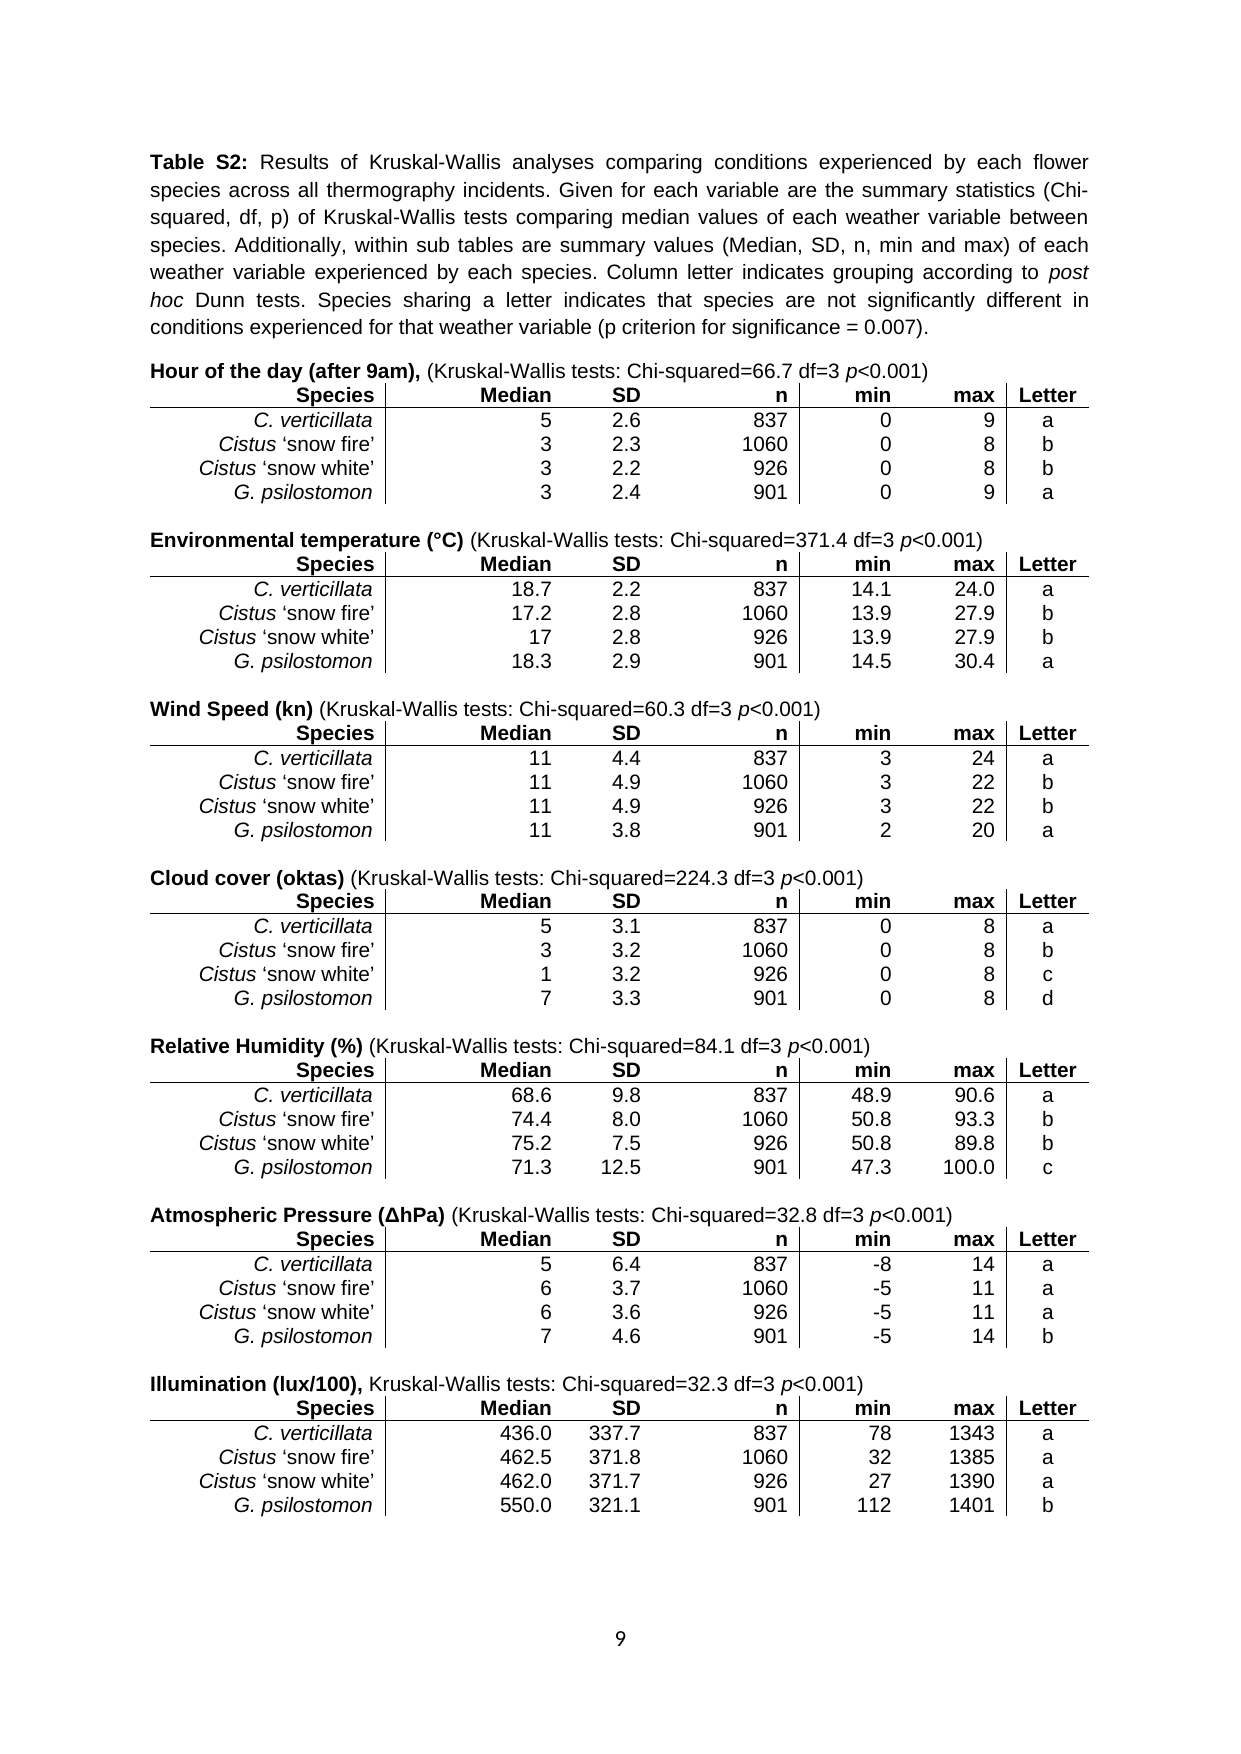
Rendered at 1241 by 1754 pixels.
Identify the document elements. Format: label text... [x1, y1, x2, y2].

table_cell 901 [652, 1324, 799, 1348]
table_cell 30.4 [903, 649, 1006, 673]
table_cell 2.2 [563, 577, 652, 601]
table_cell 50.8 [800, 1107, 903, 1131]
table_header n [652, 552, 799, 576]
table_header Median [386, 1227, 563, 1251]
table_cell 90.6 [903, 1083, 1006, 1107]
table_cell 901 [652, 1493, 799, 1516]
table_cell Cistus ‘snow fire’ [150, 938, 385, 962]
table_cell d [1007, 986, 1089, 1010]
table_header Letter [1007, 1227, 1089, 1251]
table_header Species [150, 721, 385, 744]
table_cell 901 [652, 818, 799, 841]
table_cell 47.3 [800, 1155, 903, 1179]
table_cell 0 [800, 480, 903, 504]
table_cell 27 [800, 1469, 903, 1492]
table_cell 2.3 [563, 432, 652, 456]
table_cell 1060 [652, 770, 799, 793]
table_cell 14.1 [800, 577, 903, 601]
table_cell 8 [903, 914, 1006, 938]
table_cell 89.8 [903, 1131, 1006, 1155]
table_cell 837 [652, 1083, 799, 1107]
table_cell a [1007, 818, 1089, 841]
table_cell 9 [903, 408, 1006, 432]
table_cell 22 [903, 794, 1006, 817]
table_cell 3.1 [563, 914, 652, 938]
table_cell 0 [800, 986, 903, 1010]
table_cell c [1007, 1155, 1089, 1179]
table_cell a [1007, 1276, 1089, 1300]
table_cell 3 [386, 456, 563, 480]
table_cell 11 [903, 1300, 1006, 1324]
table_cell C. verticillata [150, 1252, 385, 1276]
table_cell -8 [800, 1252, 903, 1276]
table_cell 3 [800, 794, 903, 817]
table_header SD [563, 383, 652, 407]
table_cell 462.5 [386, 1445, 563, 1468]
table_cell 1060 [652, 1445, 799, 1468]
table_header Median [386, 1058, 563, 1082]
table_cell 901 [652, 986, 799, 1010]
table_cell 0 [800, 456, 903, 480]
table_cell 7 [386, 986, 563, 1010]
table_cell 6.4 [563, 1252, 652, 1276]
table_cell 1385 [903, 1445, 1006, 1468]
table_cell 1390 [903, 1469, 1006, 1492]
table_cell 901 [652, 1155, 799, 1179]
table_cell Cistus ‘snow fire’ [150, 601, 385, 625]
table_cell 926 [652, 1300, 799, 1324]
table_cell 2.8 [563, 601, 652, 625]
table_cell 1401 [903, 1493, 1006, 1516]
table_cell 4.6 [563, 1324, 652, 1348]
table_cell 3.6 [563, 1300, 652, 1324]
table_cell 6 [386, 1300, 563, 1324]
table_cell Cistus ‘snow white’ [150, 1300, 385, 1324]
table_cell 926 [652, 625, 799, 649]
table_cell G. psilostomon [150, 480, 385, 504]
text Illumination (lux/100), Kruskal-Wallis tests: Chi-squared=32.3 df=3 p<0.001) [150, 1372, 1090, 1396]
table_cell Cistus ‘snow white’ [150, 1469, 385, 1492]
table_cell a [1007, 914, 1089, 938]
table_cell 4.9 [563, 770, 652, 793]
table_cell Cistus ‘snow white’ [150, 1131, 385, 1155]
table_header n [652, 1396, 799, 1419]
table_cell 901 [652, 649, 799, 673]
table_cell 321.1 [563, 1493, 652, 1516]
table_cell 0 [800, 962, 903, 986]
table_cell 5 [386, 408, 563, 432]
table_cell a [1007, 1300, 1089, 1324]
table_cell 8 [903, 432, 1006, 456]
table_cell 0 [800, 408, 903, 432]
table_cell a [1007, 1421, 1089, 1444]
table_cell 27.9 [903, 601, 1006, 625]
table_cell b [1007, 938, 1089, 962]
table_cell a [1007, 1469, 1089, 1492]
table_cell c [1007, 962, 1089, 986]
table_cell b [1007, 625, 1089, 649]
table_cell G. psilostomon [150, 1493, 385, 1516]
table_header min [800, 1396, 903, 1419]
table_cell 11 [386, 818, 563, 841]
table_cell 14 [903, 1324, 1006, 1348]
table_cell Cistus ‘snow white’ [150, 456, 385, 480]
table_cell 2.2 [563, 456, 652, 480]
table_cell G. psilostomon [150, 1155, 385, 1179]
table_cell a [1007, 746, 1089, 769]
table_cell C. verticillata [150, 1083, 385, 1107]
table_header Species [150, 889, 385, 913]
table_cell 0 [800, 938, 903, 962]
table_cell 337.7 [563, 1421, 652, 1444]
table_cell G. psilostomon [150, 818, 385, 841]
text Cloud cover (oktas) (Kruskal-Wallis tests: Chi-squared=224.3 df=3 p<0.001) [150, 865, 1090, 889]
table_cell 1060 [652, 1107, 799, 1131]
table_cell a [1007, 1445, 1089, 1468]
table_cell 12.5 [563, 1155, 652, 1179]
table_cell b [1007, 1493, 1089, 1516]
table_header n [652, 1227, 799, 1251]
table_cell a [1007, 1252, 1089, 1276]
table_cell 926 [652, 962, 799, 986]
table_cell 7 [386, 1324, 563, 1348]
table_cell b [1007, 1131, 1089, 1155]
table_header min [800, 1058, 903, 1082]
table_cell 1060 [652, 1276, 799, 1300]
table_cell 926 [652, 1131, 799, 1155]
table_header n [652, 721, 799, 744]
table_cell a [1007, 408, 1089, 432]
table_header Species [150, 552, 385, 576]
table_cell a [1007, 480, 1089, 504]
table_header n [652, 889, 799, 913]
table_cell Cistus ‘snow fire’ [150, 1445, 385, 1468]
table_cell 32 [800, 1445, 903, 1468]
table_cell G. psilostomon [150, 986, 385, 1010]
table_cell 14 [903, 1252, 1006, 1276]
table_cell 3 [386, 480, 563, 504]
table_cell Cistus ‘snow white’ [150, 794, 385, 817]
table_header Median [386, 552, 563, 576]
table_header SD [563, 721, 652, 744]
table_cell 3.7 [563, 1276, 652, 1300]
table_header SD [563, 1396, 652, 1419]
table_cell a [1007, 649, 1089, 673]
table_cell C. verticillata [150, 746, 385, 769]
table_header Letter [1007, 1058, 1089, 1082]
table_cell 74.4 [386, 1107, 563, 1131]
table_cell 3 [800, 746, 903, 769]
table_cell 2.4 [563, 480, 652, 504]
table_cell 3 [386, 938, 563, 962]
table_cell 5 [386, 1252, 563, 1276]
table_header Median [386, 721, 563, 744]
table_cell b [1007, 794, 1089, 817]
table_cell 8 [903, 938, 1006, 962]
table_header Median [386, 1396, 563, 1419]
table_cell 100.0 [903, 1155, 1006, 1179]
table_cell Cistus ‘snow white’ [150, 962, 385, 986]
table_header Letter [1007, 383, 1089, 407]
text Relative Humidity (%) (Kruskal-Wallis tests: Chi-squared=84.1 df=3 p<0.001) [150, 1034, 1090, 1058]
table_cell 11 [386, 794, 563, 817]
table_cell 371.8 [563, 1445, 652, 1468]
table_cell 50.8 [800, 1131, 903, 1155]
table_cell 93.3 [903, 1107, 1006, 1131]
table_cell -5 [800, 1300, 903, 1324]
table_cell 8 [903, 456, 1006, 480]
table_cell G. psilostomon [150, 1324, 385, 1348]
table_cell 926 [652, 1469, 799, 1492]
table_cell 27.9 [903, 625, 1006, 649]
table_header SD [563, 1227, 652, 1251]
table_cell 4.4 [563, 746, 652, 769]
table_cell Cistus ‘snow white’ [150, 625, 385, 649]
text Table S2: Results of Kruskal-Wallis analyses comparing conditions experienced by each flower species across all thermography incidents. Given for each variable are the summary statistics (Chi-squared, df, p) of Kruskal-Wallis tests comparing median values of each weather variable between species. Additionally, within sub tables are summary values (Median, SD, n, min and max) of each weather variable experienced by each species. Column letter indicates grouping according to post hoc Dunn tests. Species sharing a letter indicates that species are not significantly different in conditions experienced for that weather variable (p criterion for significance = 0.007). [150, 150, 1090, 339]
table_cell 71.3 [386, 1155, 563, 1179]
table_cell 2 [800, 818, 903, 841]
table_header Letter [1007, 889, 1089, 913]
table_cell 926 [652, 456, 799, 480]
table_cell 11 [386, 770, 563, 793]
table_cell C. verticillata [150, 408, 385, 432]
table_cell 3 [800, 770, 903, 793]
table_cell 371.7 [563, 1469, 652, 1492]
table_header max [903, 1396, 1006, 1419]
table_header Letter [1007, 721, 1089, 744]
table_header Species [150, 1396, 385, 1419]
table_cell b [1007, 770, 1089, 793]
table_header Species [150, 383, 385, 407]
table_cell Cistus ‘snow fire’ [150, 770, 385, 793]
text Hour of the day (after 9am), (Kruskal-Wallis tests: Chi-squared=66.7 df=3 p<0.001) [150, 359, 1090, 383]
table_cell b [1007, 601, 1089, 625]
table_header min [800, 721, 903, 744]
table_cell b [1007, 1107, 1089, 1131]
table_cell b [1007, 456, 1089, 480]
table_cell 3.8 [563, 818, 652, 841]
table_cell 837 [652, 746, 799, 769]
table_cell 112 [800, 1493, 903, 1516]
table_header Median [386, 383, 563, 407]
table_cell 3.3 [563, 986, 652, 1010]
table_cell 837 [652, 577, 799, 601]
table_cell 837 [652, 914, 799, 938]
table_cell Cistus ‘snow fire’ [150, 1107, 385, 1131]
table_cell 18.3 [386, 649, 563, 673]
table_header max [903, 552, 1006, 576]
table_cell 13.9 [800, 601, 903, 625]
table_header min [800, 383, 903, 407]
table_header Species [150, 1227, 385, 1251]
table_header min [800, 552, 903, 576]
table_cell 9 [903, 480, 1006, 504]
table_header SD [563, 552, 652, 576]
table_cell 1343 [903, 1421, 1006, 1444]
table_cell 9.8 [563, 1083, 652, 1107]
table_cell 1060 [652, 938, 799, 962]
table_cell b [1007, 432, 1089, 456]
table_cell 3.2 [563, 962, 652, 986]
table_cell 462.0 [386, 1469, 563, 1492]
table_cell -5 [800, 1276, 903, 1300]
table_cell 17 [386, 625, 563, 649]
table_cell C. verticillata [150, 1421, 385, 1444]
table_header SD [563, 889, 652, 913]
table_cell C. verticillata [150, 914, 385, 938]
table_cell 4.9 [563, 794, 652, 817]
table_cell 18.7 [386, 577, 563, 601]
table_cell 0 [800, 914, 903, 938]
table_header Letter [1007, 1396, 1089, 1419]
table_cell 17.2 [386, 601, 563, 625]
table_header max [903, 721, 1006, 744]
table_cell 24 [903, 746, 1006, 769]
table_cell 2.9 [563, 649, 652, 673]
table_cell a [1007, 1083, 1089, 1107]
table_header Species [150, 1058, 385, 1082]
table_cell 22 [903, 770, 1006, 793]
text Wind Speed (kn) (Kruskal-Wallis tests: Chi-squared=60.3 df=3 p<0.001) [150, 697, 1090, 721]
table_cell 7.5 [563, 1131, 652, 1155]
table_cell 2.6 [563, 408, 652, 432]
table_cell a [1007, 577, 1089, 601]
text Environmental temperature (°C) (Kruskal-Wallis tests: Chi-squared=371.4 df=3 p<0.001) [150, 528, 1090, 552]
table_header Median [386, 889, 563, 913]
table_cell 48.9 [800, 1083, 903, 1107]
table_cell 11 [386, 746, 563, 769]
table_header n [652, 383, 799, 407]
table_cell 3 [386, 432, 563, 456]
table_cell 3.2 [563, 938, 652, 962]
table_cell 901 [652, 480, 799, 504]
table_header SD [563, 1058, 652, 1082]
table_cell -5 [800, 1324, 903, 1348]
table_cell b [1007, 1324, 1089, 1348]
table_cell 20 [903, 818, 1006, 841]
table_cell Cistus ‘snow fire’ [150, 1276, 385, 1300]
text Atmospheric Pressure (ΔhPa) (Kruskal-Wallis tests: Chi-squared=32.8 df=3 p<0.001) [150, 1203, 1090, 1227]
table_cell 75.2 [386, 1131, 563, 1155]
table_cell 68.6 [386, 1083, 563, 1107]
table_cell 5 [386, 914, 563, 938]
table_cell 1060 [652, 432, 799, 456]
table_header min [800, 1227, 903, 1251]
table_cell C. verticillata [150, 577, 385, 601]
table_cell 78 [800, 1421, 903, 1444]
table_header Letter [1007, 552, 1089, 576]
table_cell 0 [800, 432, 903, 456]
table_cell 1 [386, 962, 563, 986]
table_cell 550.0 [386, 1493, 563, 1516]
table_cell 8 [903, 986, 1006, 1010]
table_cell 837 [652, 1421, 799, 1444]
table_header n [652, 1058, 799, 1082]
table_cell 926 [652, 794, 799, 817]
table_cell G. psilostomon [150, 649, 385, 673]
table_header max [903, 889, 1006, 913]
table_cell 837 [652, 1252, 799, 1276]
table_cell 8.0 [563, 1107, 652, 1131]
table_cell Cistus ‘snow fire’ [150, 432, 385, 456]
table_header max [903, 383, 1006, 407]
table_cell 8 [903, 962, 1006, 986]
table_header max [903, 1058, 1006, 1082]
table_header max [903, 1227, 1006, 1251]
table_cell 2.8 [563, 625, 652, 649]
table_cell 24.0 [903, 577, 1006, 601]
table_cell 6 [386, 1276, 563, 1300]
table_cell 1060 [652, 601, 799, 625]
table_header min [800, 889, 903, 913]
table_cell 11 [903, 1276, 1006, 1300]
table_cell 14.5 [800, 649, 903, 673]
table_cell 436.0 [386, 1421, 563, 1444]
table_cell 13.9 [800, 625, 903, 649]
table_cell 837 [652, 408, 799, 432]
